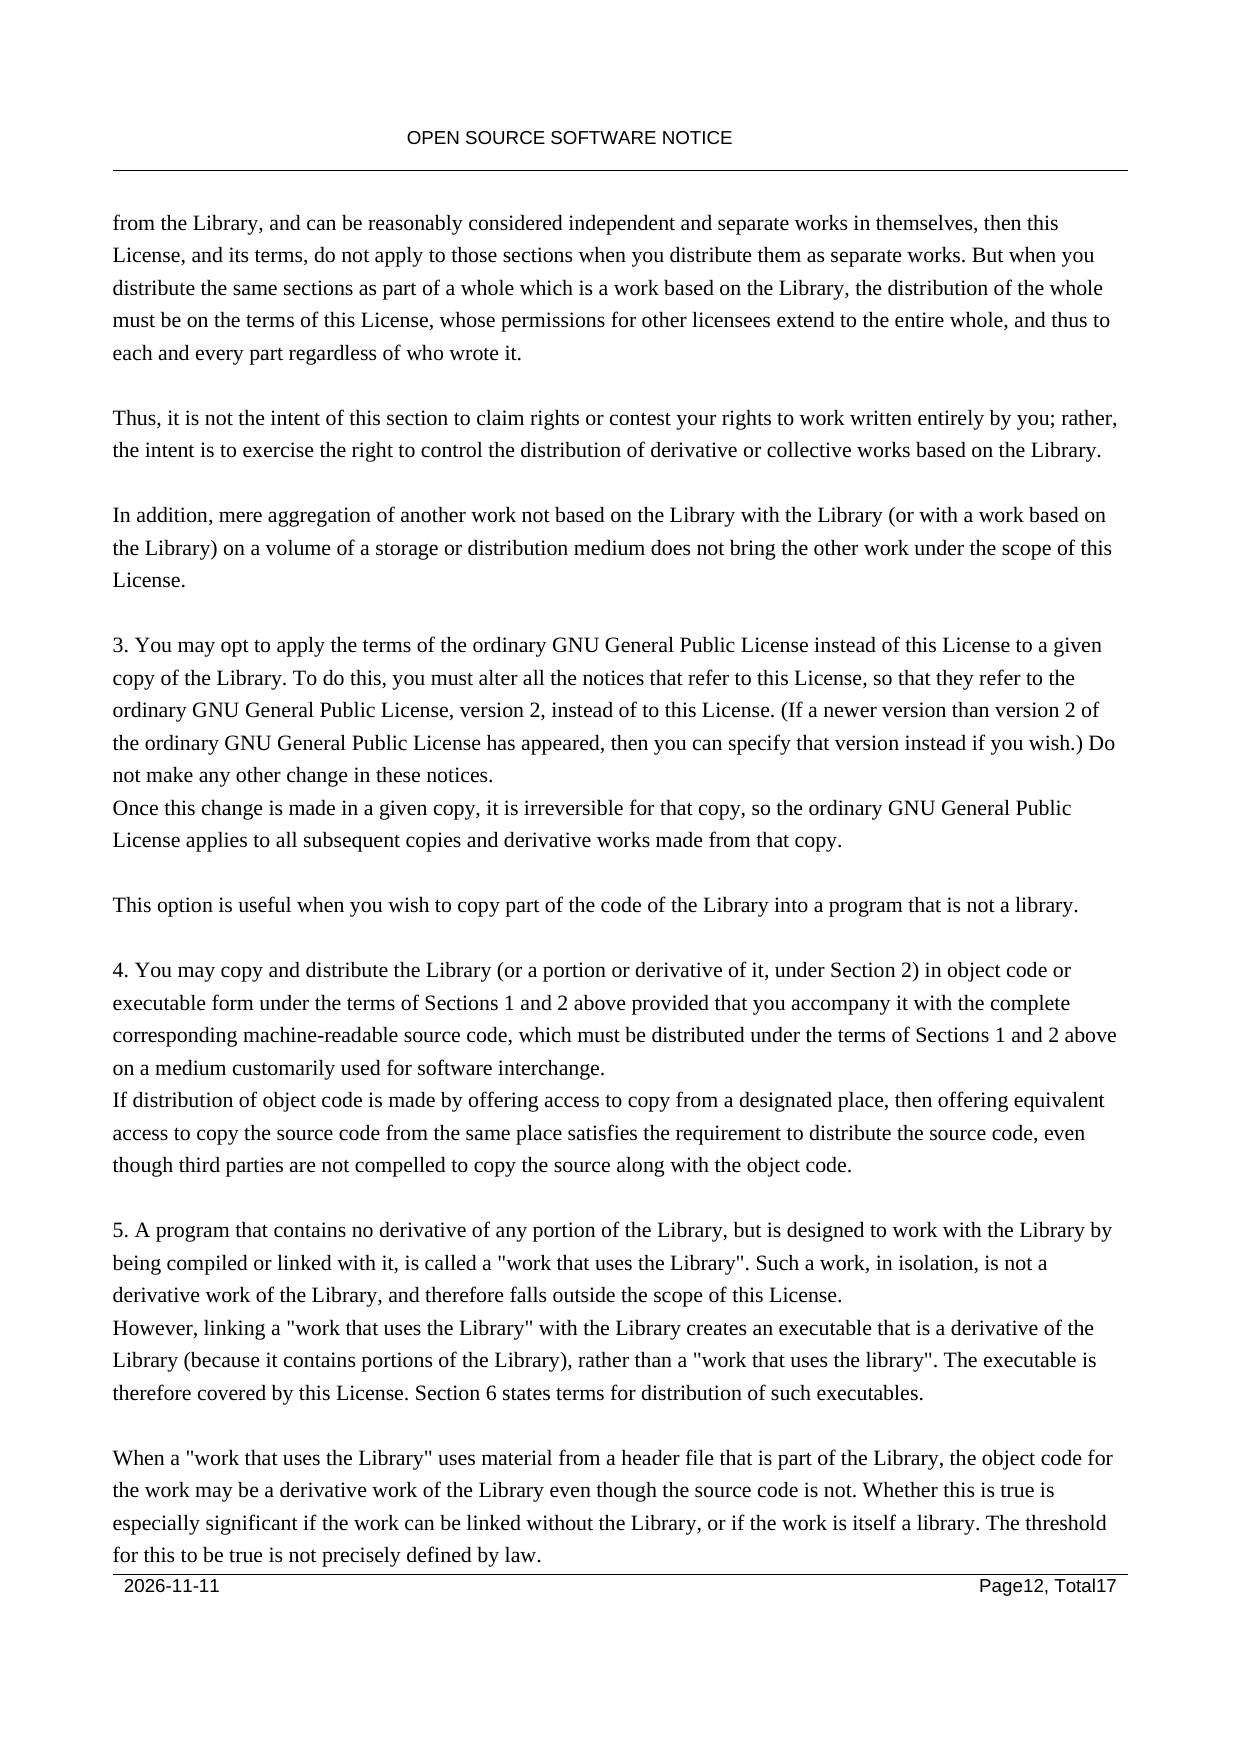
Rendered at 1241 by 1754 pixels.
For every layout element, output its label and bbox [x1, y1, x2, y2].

text [112, 206, 1128, 1571]
